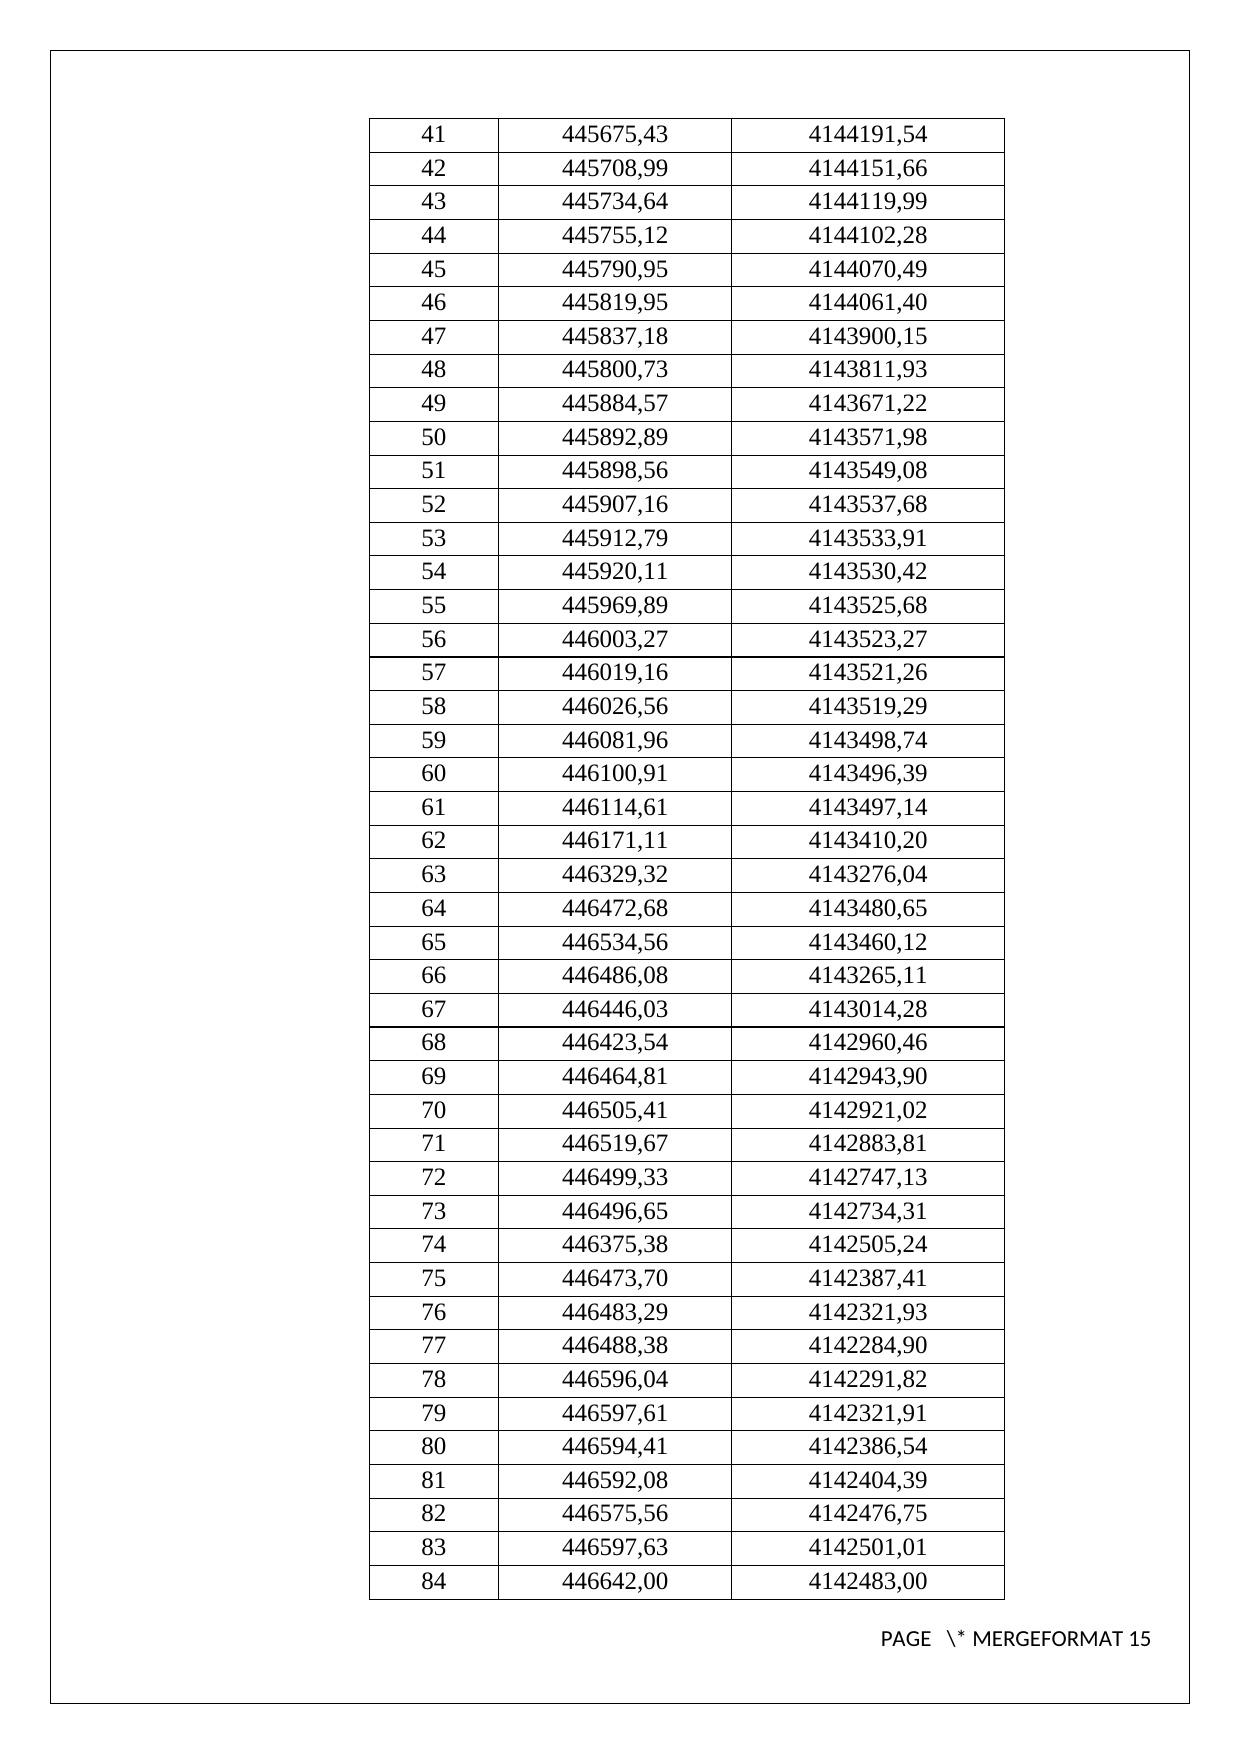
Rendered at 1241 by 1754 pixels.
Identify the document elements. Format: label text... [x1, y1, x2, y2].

table_cell 4143900,15 [732, 321, 1004, 353]
table_cell 446423,54 [499, 1028, 731, 1060]
table_cell 446592,08 [499, 1465, 731, 1497]
table_cell 84 [370, 1566, 498, 1598]
table_cell 446019,16 [499, 658, 731, 690]
table_cell 4143460,12 [732, 927, 1004, 959]
table_cell 75 [370, 1263, 498, 1296]
table_cell 45 [370, 254, 498, 286]
table_cell 59 [370, 725, 498, 757]
table_cell 4143571,98 [732, 422, 1004, 454]
table_cell 67 [370, 994, 498, 1026]
table_cell 4142321,91 [732, 1398, 1004, 1430]
table_cell 445819,95 [499, 287, 731, 320]
table_cell 60 [370, 758, 498, 791]
table_cell 445755,12 [499, 220, 731, 253]
table_cell 4142734,31 [732, 1196, 1004, 1228]
table_cell 446499,33 [499, 1162, 731, 1195]
table_cell 4142921,02 [732, 1095, 1004, 1127]
table_cell 4144061,40 [732, 287, 1004, 320]
table_cell 445884,57 [499, 388, 731, 421]
table_cell 4142476,75 [732, 1499, 1004, 1531]
table_cell 80 [370, 1431, 498, 1464]
table_cell 4143525,68 [732, 590, 1004, 623]
table_cell 4142505,24 [732, 1229, 1004, 1262]
table_cell 446081,96 [499, 725, 731, 757]
table_cell 82 [370, 1499, 498, 1531]
table_cell 4143496,39 [732, 758, 1004, 791]
table_cell 445790,95 [499, 254, 731, 286]
table_cell 446597,61 [499, 1398, 731, 1430]
table_cell 446375,38 [499, 1229, 731, 1262]
table_cell 446026,56 [499, 691, 731, 724]
table_cell 53 [370, 523, 498, 555]
table_cell 446488,38 [499, 1330, 731, 1363]
table_cell 4144119,99 [732, 186, 1004, 219]
table_cell 4142943,90 [732, 1061, 1004, 1094]
table_cell 445898,56 [499, 456, 731, 488]
table_cell 61 [370, 792, 498, 824]
table_cell 446594,41 [499, 1431, 731, 1464]
table_cell 58 [370, 691, 498, 724]
table_cell 69 [370, 1061, 498, 1094]
table_cell 446171,11 [499, 826, 731, 858]
table_cell 74 [370, 1229, 498, 1262]
table_cell 445708,99 [499, 153, 731, 185]
table_cell 4144191,54 [732, 119, 1004, 152]
table_cell 4143523,27 [732, 624, 1004, 656]
table_cell 46 [370, 287, 498, 320]
table_cell 4144151,66 [732, 153, 1004, 185]
table_cell 4143498,74 [732, 725, 1004, 757]
table_cell 51 [370, 456, 498, 488]
table_cell 4142321,93 [732, 1297, 1004, 1329]
table_cell 55 [370, 590, 498, 623]
table_cell 73 [370, 1196, 498, 1228]
table_cell 446003,27 [499, 624, 731, 656]
table_cell 77 [370, 1330, 498, 1363]
table_cell 446496,65 [499, 1196, 731, 1228]
table_cell 446329,32 [499, 859, 731, 892]
table_cell 83 [370, 1532, 498, 1565]
table_cell 446114,61 [499, 792, 731, 824]
table_cell 4143533,91 [732, 523, 1004, 555]
table_cell 445969,89 [499, 590, 731, 623]
table_cell 445800,73 [499, 355, 731, 387]
table_cell 52 [370, 489, 498, 522]
table_cell 81 [370, 1465, 498, 1497]
table_cell 4143549,08 [732, 456, 1004, 488]
table_cell 50 [370, 422, 498, 454]
table_cell 64 [370, 893, 498, 926]
table_cell 4142284,90 [732, 1330, 1004, 1363]
table_cell 4143530,42 [732, 556, 1004, 589]
table_cell 446505,41 [499, 1095, 731, 1127]
table_cell 4143276,04 [732, 859, 1004, 892]
table_cell 446596,04 [499, 1364, 731, 1397]
table_cell 446575,56 [499, 1499, 731, 1531]
table_cell 4144070,49 [732, 254, 1004, 286]
table_cell 4143497,14 [732, 792, 1004, 824]
table_cell 71 [370, 1129, 498, 1161]
table_cell 48 [370, 355, 498, 387]
table_cell 44 [370, 220, 498, 253]
table_cell 4142883,81 [732, 1129, 1004, 1161]
table_cell 4143410,20 [732, 826, 1004, 858]
table_cell 4143811,93 [732, 355, 1004, 387]
table_cell 70 [370, 1095, 498, 1127]
table_cell 76 [370, 1297, 498, 1329]
table_cell 68 [370, 1028, 498, 1060]
table_cell 4142387,41 [732, 1263, 1004, 1296]
table_cell 446446,03 [499, 994, 731, 1026]
table_cell 446486,08 [499, 960, 731, 993]
table_cell 43 [370, 186, 498, 219]
table_cell 42 [370, 153, 498, 185]
table_cell 4143671,22 [732, 388, 1004, 421]
table_cell 445892,89 [499, 422, 731, 454]
table_cell 4143519,29 [732, 691, 1004, 724]
table_cell 4143521,26 [732, 658, 1004, 690]
table_cell 446473,70 [499, 1263, 731, 1296]
table_cell 4142501,01 [732, 1532, 1004, 1565]
table_cell 446534,56 [499, 927, 731, 959]
table_cell 446100,91 [499, 758, 731, 791]
table_cell 4143265,11 [732, 960, 1004, 993]
table_cell 446597,63 [499, 1532, 731, 1565]
table_cell 72 [370, 1162, 498, 1195]
table_cell 446483,29 [499, 1297, 731, 1329]
table_cell 62 [370, 826, 498, 858]
table_cell 4142386,54 [732, 1431, 1004, 1464]
table_cell 4143014,28 [732, 994, 1004, 1026]
table_cell 4142747,13 [732, 1162, 1004, 1195]
table_cell 445734,64 [499, 186, 731, 219]
table_cell 446472,68 [499, 893, 731, 926]
table_cell 445837,18 [499, 321, 731, 353]
table_cell 446642,00 [499, 1566, 731, 1598]
table_cell 445907,16 [499, 489, 731, 522]
table_cell 79 [370, 1398, 498, 1430]
table_cell 4142483,00 [732, 1566, 1004, 1598]
table_cell 47 [370, 321, 498, 353]
table_cell 49 [370, 388, 498, 421]
table_cell 57 [370, 658, 498, 690]
table_cell 445675,43 [499, 119, 731, 152]
table_cell 66 [370, 960, 498, 993]
table_cell 78 [370, 1364, 498, 1397]
table_cell 63 [370, 859, 498, 892]
table_cell 4143480,65 [732, 893, 1004, 926]
table_cell 54 [370, 556, 498, 589]
table_cell 445912,79 [499, 523, 731, 555]
table_cell 56 [370, 624, 498, 656]
table_cell 4142960,46 [732, 1028, 1004, 1060]
table_cell 41 [370, 119, 498, 152]
table_cell 445920,11 [499, 556, 731, 589]
table_cell 446519,67 [499, 1129, 731, 1161]
table_cell 4143537,68 [732, 489, 1004, 522]
table_cell 4144102,28 [732, 220, 1004, 253]
table_cell 4142291,82 [732, 1364, 1004, 1397]
table_cell 446464,81 [499, 1061, 731, 1094]
table_cell 4142404,39 [732, 1465, 1004, 1497]
table_cell 65 [370, 927, 498, 959]
